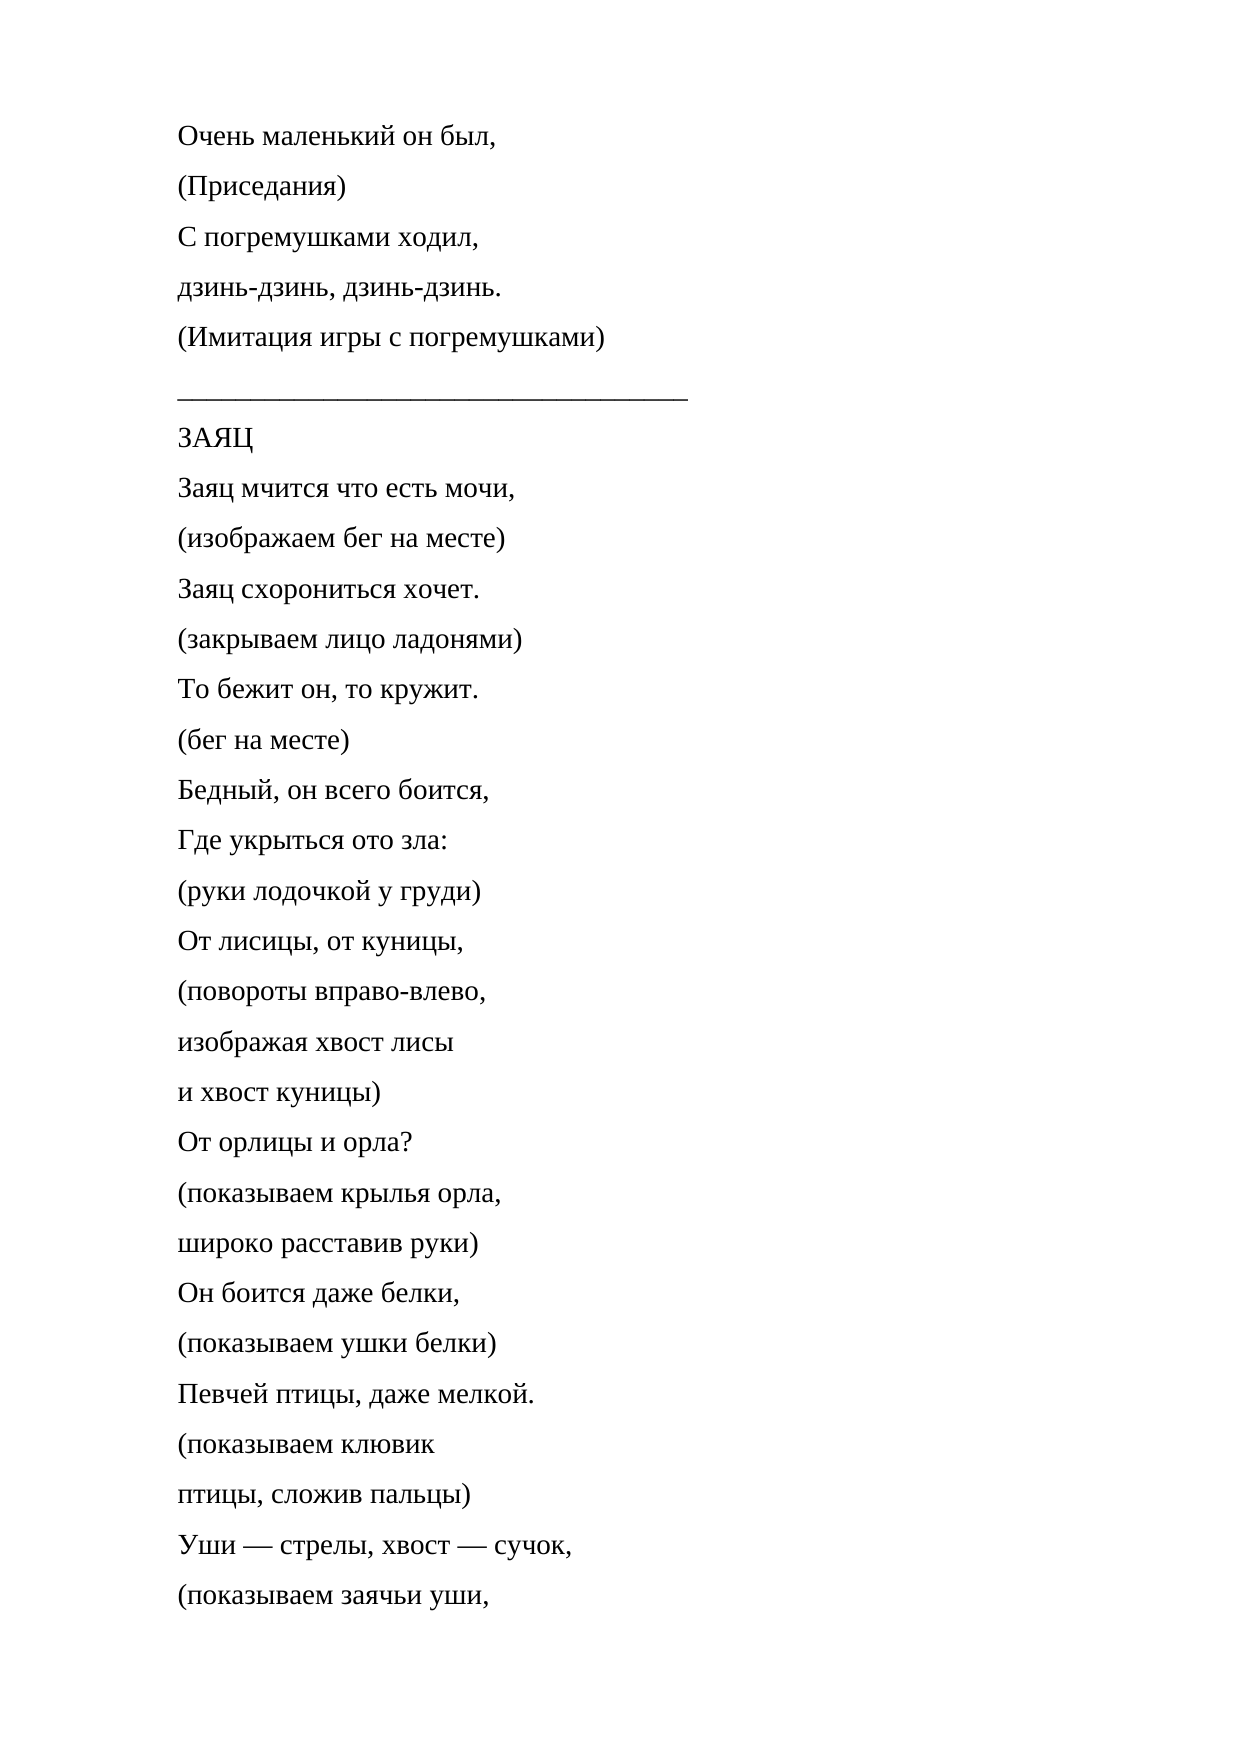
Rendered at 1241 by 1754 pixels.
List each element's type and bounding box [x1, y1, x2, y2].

text [177, 118, 1152, 1611]
